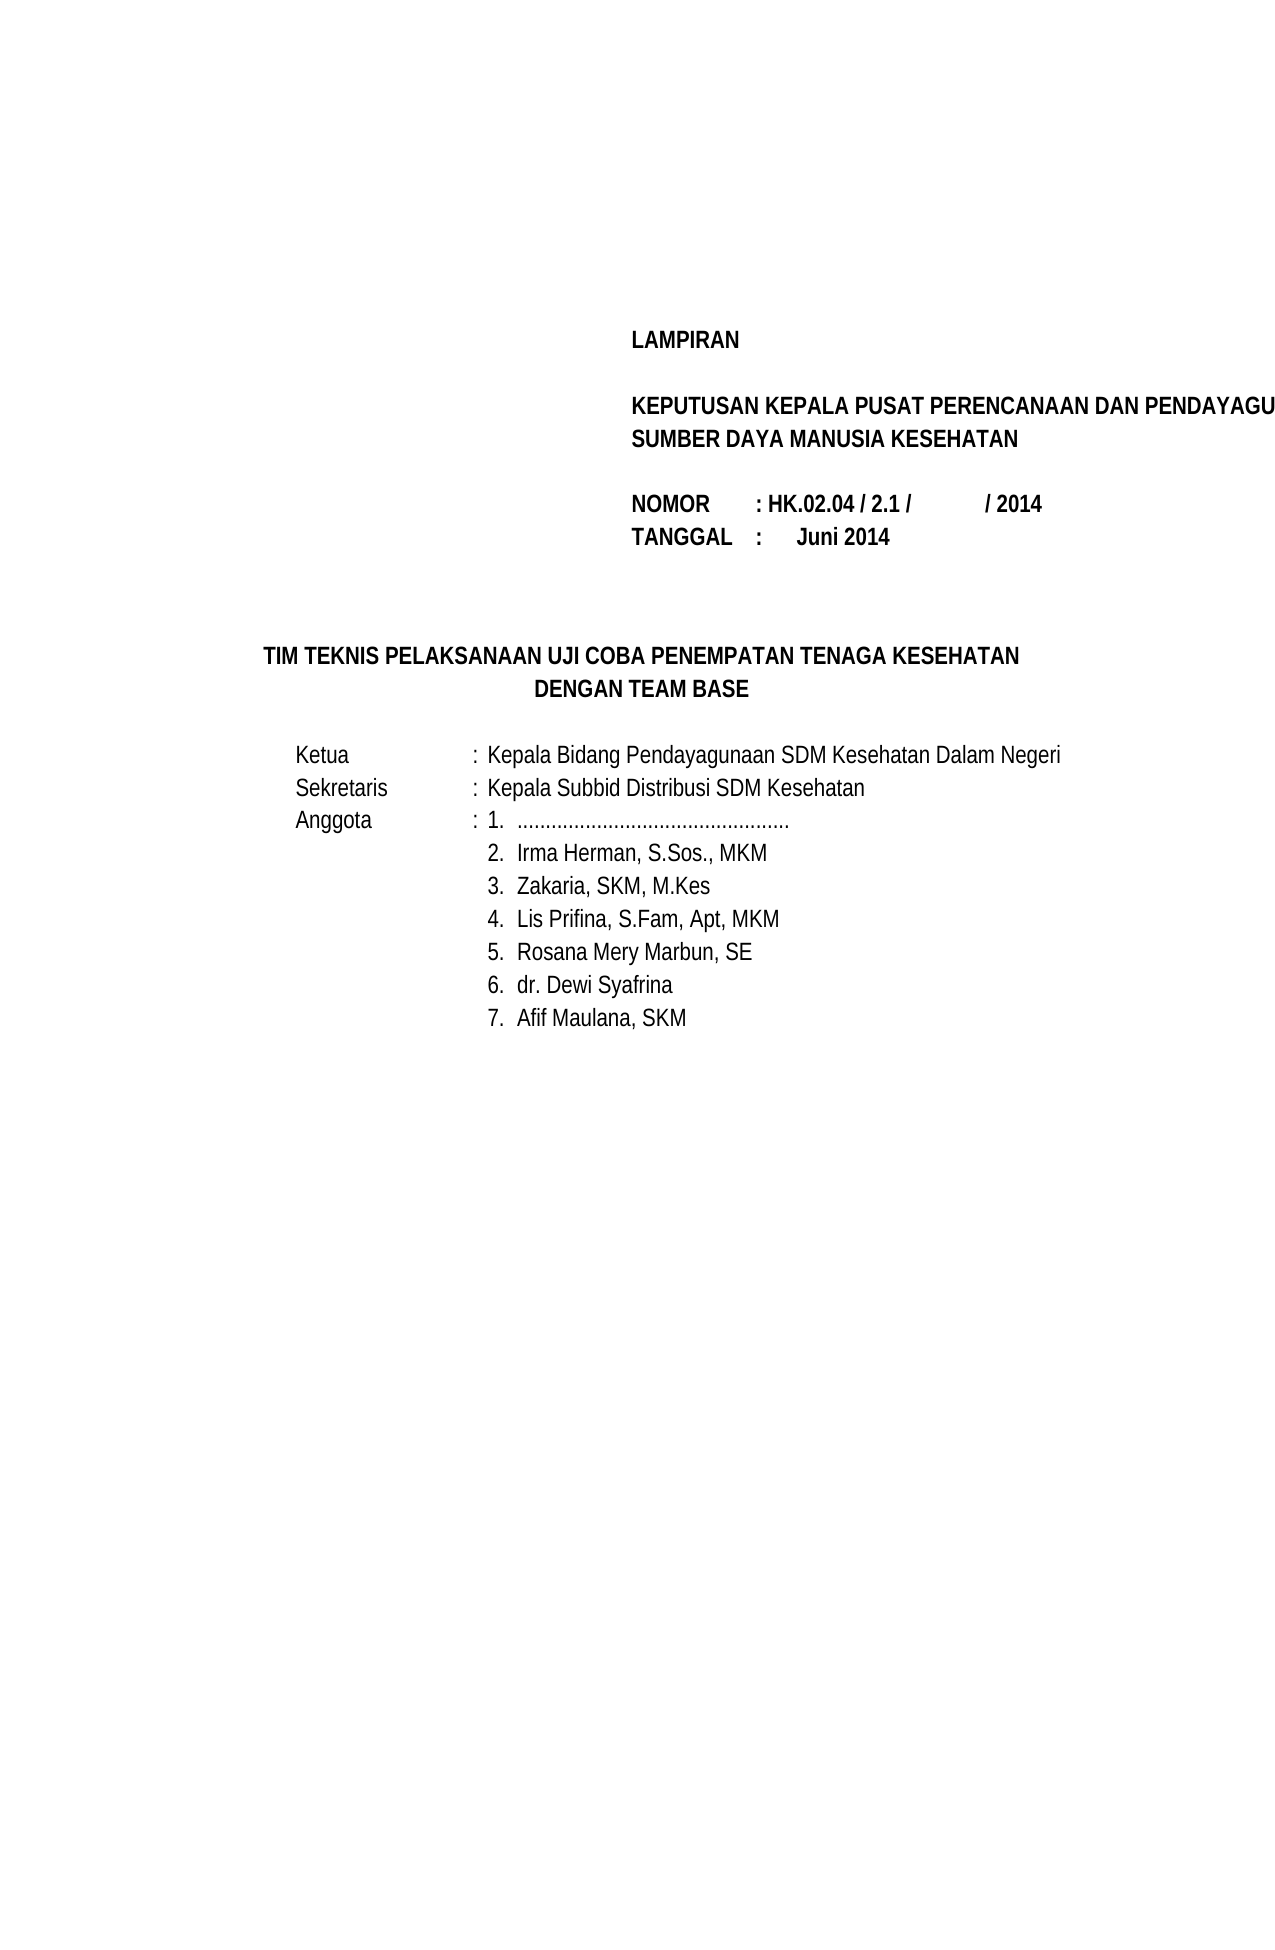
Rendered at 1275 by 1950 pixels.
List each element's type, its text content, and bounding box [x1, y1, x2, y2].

table_cell NOMOR [620, 457, 744, 522]
text 6. dr. Dewi Syafrina [295, 970, 1107, 999]
text Ketua : Kepala Bidang Pendayagunaan SDM Kesehatan Dalam Negeri [295, 740, 1107, 768]
table_cell : HK.02.04 / 2.1 / / 2014 [744, 457, 1107, 522]
text Sekretaris : Kepala Subbid Distribusi SDM Kesehatan [295, 773, 1107, 801]
text 7. Afif Maulana, SKM [295, 1003, 1107, 1032]
table_header LAMPIRAN [620, 325, 1275, 391]
text TIM TEKNIS PELAKSANAAN UJI COBA PENEMPATAN TENAGA KESEHATAN [176, 641, 1107, 669]
table_cell : Juni 2014 [744, 523, 1107, 575]
text 5. Rosana Mery Marbun, SE [295, 937, 1107, 966]
table_cell KEPUTUSAN KEPALA PUSAT PERENCANAAN DAN PENDAYAGUNAAN SUMBER DAYA MANUSIA KESEHATAN [620, 391, 1275, 457]
text 3. Zakaria, SKM, M.Kes [295, 871, 1107, 900]
text DENGAN TEAM BASE [176, 674, 1107, 702]
text 2. Irma Herman, S.Sos., MKM [295, 838, 1107, 867]
table_cell TANGGAL [620, 523, 744, 575]
text 4. Lis Prifina, S.Fam, Apt, MKM [295, 904, 1107, 933]
text Anggota : 1. ................................................ [295, 806, 1107, 834]
